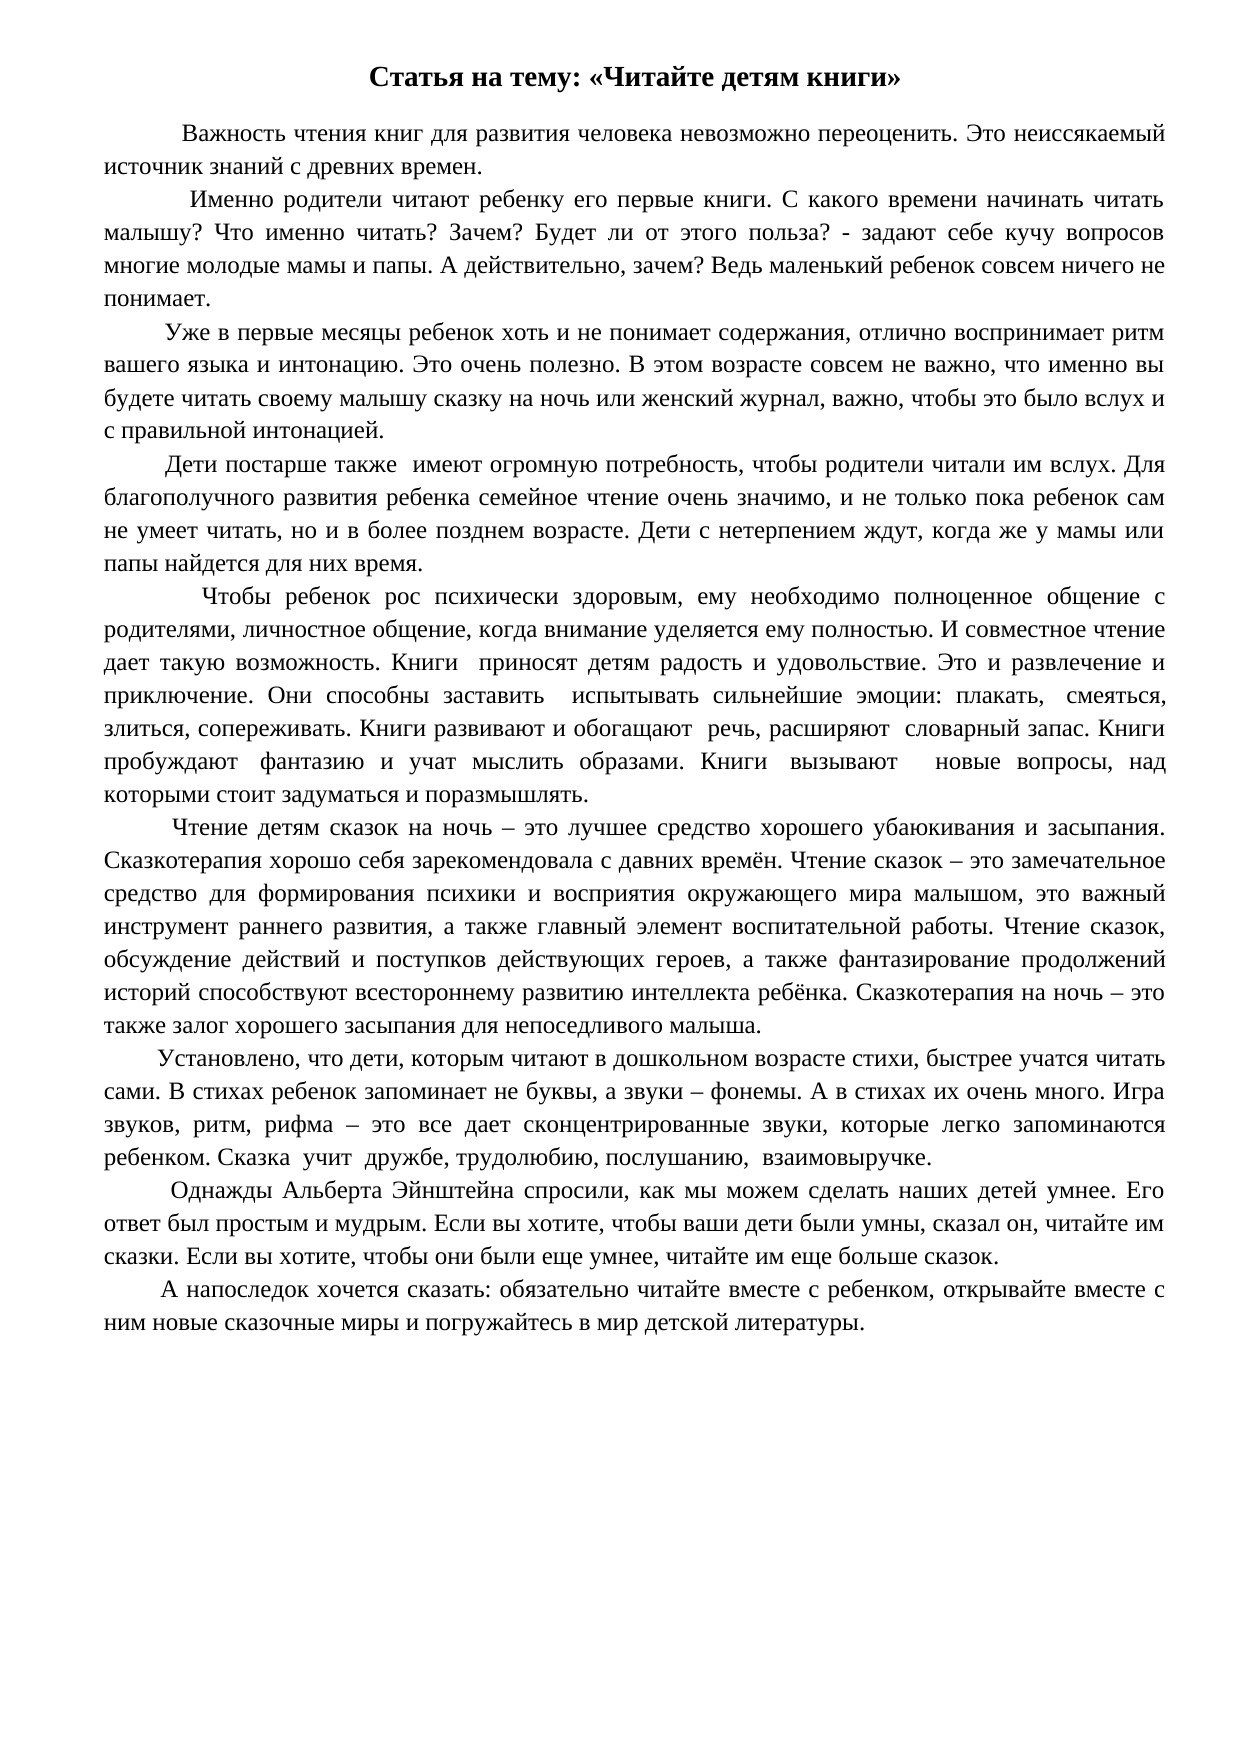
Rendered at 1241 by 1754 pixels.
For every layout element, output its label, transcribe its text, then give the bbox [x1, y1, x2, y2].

text А напоследок хочется сказать: обязательно читайте вместе с ребенком, открывайте вместе с ним новые сказочные миры и погружайтесь в мир детской литературы. [103, 1274, 1167, 1336]
text Статья на тему: «Читайте детям книги» [103, 59, 1167, 93]
text Чтобы ребенок рос психически здоровым, ему необходимо полноценное общение с родителями, личностное общение, когда внимание уделяется ему полностью. И совместное чтение дает такую возможность. Книги приносят детям радость и удовольствие. Это и развлечение и приключение. Они способны заставить испытывать сильнейшие эмоции: плакать, смеяться, злиться, сопереживать. Книги развивают и обогащают речь, расширяют словарный запас. Книги пробуждают фантазию и учат мыслить образами. Книги вызывают новые вопросы, над которыми стоит задуматься и поразмышлять. [103, 581, 1167, 808]
text Установлено, что дети, которым читают в дошкольном возрасте стихи, быстрее учатся читать сами. В стихах ребенок запоминает не буквы, а звуки – фонемы. А в стихах их очень много. Игра звуков, ритм, рифма – это все дает сконцентрированные звуки, которые легко запоминаются ребенком. Сказка учит дружбе, трудолюбию, послушанию, взаимовыручке. [103, 1043, 1167, 1171]
text Однажды Альберта Эйнштейна спросили, как мы можем сделать наших детей умнее. Его ответ был простым и мудрым. Если вы хотите, чтобы ваши дети были умны, сказал он, читайте им сказки. Если вы хотите, чтобы они были еще умнее, читайте им еще больше сказок. [103, 1175, 1167, 1270]
text Дети постарше также имеют огромную потребность, чтобы родители читали им вслух. Для благополучного развития ребенка семейное чтение очень значимо, и не только пока ребенок сам не умеет читать, но и в более позднем возрасте. Дети с нетерпением ждут, когда же у мамы или папы найдется для них время. [103, 449, 1167, 576]
text Уже в первые месяцы ребенок хоть и не понимает содержания, отлично воспринимает ритм вашего языка и интонацию. Это очень полезно. В этом возрасте совсем не важно, что именно вы будете читать своему малышу сказку на ночь или женский журнал, важно, чтобы это было вслух и с правильной интонацией. [103, 317, 1167, 444]
text Именно родители читают ребенку его первые книги. С какого времени начинать читать малышу? Что именно читать? Зачем? Будет ли от этого польза? - задают себе кучу вопросов многие молодые мамы и папы. А действительно, зачем? Ведь маленький ребенок совсем ничего не понимает. [103, 184, 1167, 312]
text Важность чтения книг для развития человека невозможно переоценить. Это неиссякаемый источник знаний с древних времен. [103, 118, 1167, 180]
text Чтение детям сказок на ночь – это лучшее средство хорошего убаюкивания и засыпания. Сказкотерапия хорошо себя зарекомендовала с давних времён. Чтение сказок – это замечательное средство для формирования психики и восприятия окружающего мира малышом, это важный инструмент раннего развития, а также главный элемент воспитательной работы. Чтение сказок, обсуждение действий и поступков действующих героев, а также фантазирование продолжений историй способствуют всестороннему развитию интеллекта ребёнка. Сказкотерапия на ночь – это также залог хорошего засыпания для непоседливого малыша. [103, 812, 1167, 1039]
